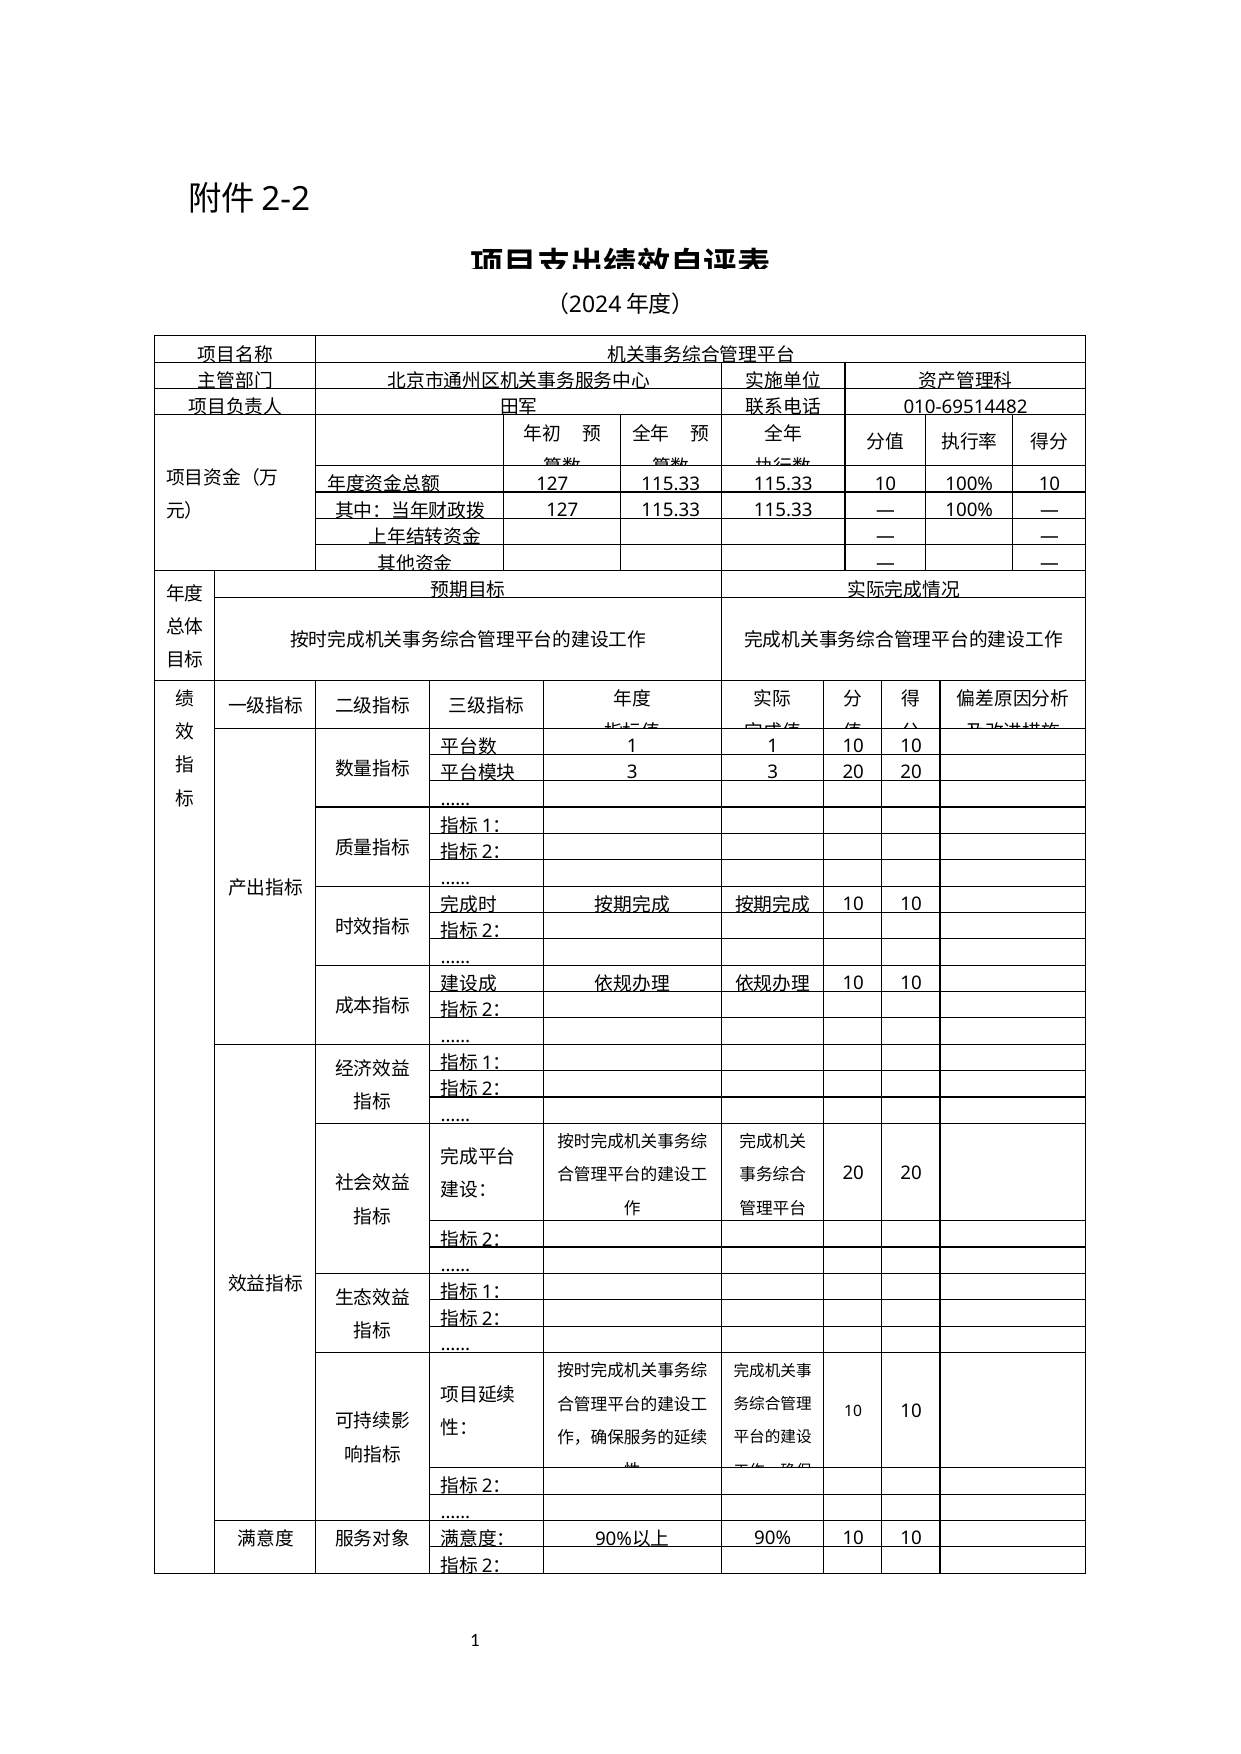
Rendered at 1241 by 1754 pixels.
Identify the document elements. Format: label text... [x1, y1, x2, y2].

table_cell 项目负责人 [155, 389, 315, 414]
table_cell 010-69514482 [846, 389, 1085, 414]
table_cell [722, 519, 844, 544]
table_cell 满意度 指标 [215, 1521, 315, 1572]
table_cell [824, 1071, 881, 1096]
table_cell 100% [926, 466, 1012, 491]
table_cell 分值 [824, 681, 881, 727]
table_cell [941, 1098, 1085, 1123]
table_cell [621, 545, 721, 570]
table_cell 指标2： [430, 1300, 543, 1326]
table_cell 年初 预算数 [504, 415, 620, 465]
table_cell 127 [504, 493, 620, 518]
table_cell [941, 755, 1085, 780]
table_cell 完成机关事务综合管理平台的建设工作 [722, 598, 1085, 679]
table_cell [882, 1071, 939, 1096]
table_cell [824, 1468, 881, 1493]
table_cell 10 [824, 729, 881, 754]
table_cell 20 [882, 1124, 939, 1220]
table_cell 偏差原因分析及改进措施 [941, 681, 1085, 727]
table_cell 20 [882, 755, 939, 780]
table_cell [824, 1300, 881, 1326]
table_cell 115.33 [722, 466, 844, 491]
table_cell [882, 808, 939, 833]
table_cell [722, 1274, 823, 1299]
table_cell [722, 1045, 823, 1070]
table_cell 3 [544, 755, 721, 780]
table_cell [544, 1274, 721, 1299]
table_cell [882, 1221, 939, 1246]
table_cell [722, 834, 823, 859]
table_cell 10 [882, 729, 939, 754]
table_cell 年度总体目标 [155, 571, 214, 679]
table_cell [941, 1124, 1085, 1220]
table_cell [824, 834, 881, 859]
table_cell [941, 1327, 1085, 1352]
table_cell [544, 1468, 721, 1493]
table_cell [544, 1221, 721, 1246]
table_cell 一级指标 [215, 681, 315, 727]
table_cell …… [430, 860, 543, 886]
table_cell 社会效益 指标 [316, 1124, 429, 1273]
table_cell [941, 729, 1085, 754]
table_cell 10 [824, 966, 881, 991]
table_cell 依规办理 [544, 966, 721, 991]
table_cell [722, 992, 823, 1017]
table_cell 联系电话 [722, 389, 844, 414]
table_cell [824, 939, 881, 964]
table_cell 三级指标 [430, 681, 543, 727]
table_cell [941, 1521, 1085, 1546]
table_cell 指标2： [430, 1468, 543, 1493]
table_cell …… [430, 1248, 543, 1273]
table_cell — [1013, 519, 1085, 544]
table_cell [941, 1018, 1085, 1044]
table_cell 依规办理 [722, 966, 823, 991]
table_cell 执行率 [926, 415, 1012, 465]
table_cell …… [430, 1327, 543, 1352]
table_cell 10 [1013, 466, 1085, 491]
table_cell 实际完成情况 [722, 571, 1085, 597]
table_cell [941, 1547, 1085, 1572]
table_cell [941, 834, 1085, 859]
table_cell 10 [882, 1521, 939, 1546]
table_cell [824, 992, 881, 1017]
table_cell 20 [824, 755, 881, 780]
table_cell [722, 1071, 823, 1096]
table_cell — [846, 545, 925, 570]
table_cell 效益指标 [215, 1045, 315, 1520]
table_cell [941, 939, 1085, 964]
table_cell 90%以上 [544, 1521, 721, 1546]
table_cell [722, 860, 823, 886]
table_cell [926, 519, 1012, 544]
table_cell [722, 1098, 823, 1123]
table_cell 指标2： [430, 834, 543, 859]
table_cell [722, 1248, 823, 1273]
table_cell [941, 1045, 1085, 1070]
table_cell …… [430, 1495, 543, 1520]
table_cell [824, 1098, 881, 1123]
table_cell [882, 992, 939, 1017]
table_cell 主管部门 [155, 363, 315, 388]
table_cell [544, 808, 721, 833]
table_cell — [846, 493, 925, 518]
table_cell 1 [544, 729, 721, 754]
table_cell [941, 913, 1085, 938]
table_cell [882, 1018, 939, 1044]
table_cell 10 [824, 1353, 881, 1467]
table_cell 指标2： [430, 992, 543, 1017]
table_cell 90% [722, 1521, 823, 1546]
table_cell [824, 781, 881, 806]
table_cell （2024年度） [155, 269, 1086, 335]
table_cell 按时完成机关事务综合管理平台的建设工作，确保服务的延续性 [544, 1353, 721, 1467]
table_cell 10 [824, 887, 881, 912]
table_cell 127 [504, 466, 620, 491]
table_cell [882, 1300, 939, 1326]
table_cell [722, 781, 823, 806]
table_cell 全年 执行数 [722, 415, 844, 465]
table_cell 115.33 [621, 493, 721, 518]
table_cell [824, 808, 881, 833]
table_cell [882, 1547, 939, 1572]
table_cell [544, 939, 721, 964]
table_header 项目支出绩效自评表 [155, 229, 1086, 269]
table_cell — [846, 519, 925, 544]
table_cell [882, 1248, 939, 1273]
table_cell 全年 预算数 [621, 415, 721, 465]
table_cell 其他资金 [316, 545, 503, 570]
table_cell 服务对象满意度指标 [316, 1521, 429, 1572]
table_cell 指标2： [430, 1547, 543, 1572]
table_cell 完成时效： [430, 887, 543, 912]
table_cell [722, 1495, 823, 1520]
table_cell 指标2： [430, 1071, 543, 1096]
table_cell 完成平台建设： [430, 1124, 543, 1220]
table_cell 10 [882, 966, 939, 991]
table_cell [316, 415, 503, 465]
table_cell [722, 1327, 823, 1352]
table_cell [544, 1045, 721, 1070]
table_cell 完成机关事务综合管理平台的建设工作 [722, 1124, 823, 1220]
table_cell [544, 834, 721, 859]
table_cell 质量指标 [316, 808, 429, 886]
table_cell [941, 1274, 1085, 1299]
table_cell [941, 860, 1085, 886]
table_cell [824, 1495, 881, 1520]
table_cell 上年结转资金 [316, 519, 503, 544]
table_cell 项目名称 [155, 336, 315, 362]
table_cell [824, 1327, 881, 1352]
table_cell [544, 1098, 721, 1123]
table_cell [882, 1468, 939, 1493]
table_cell [882, 1098, 939, 1123]
table_cell 北京市通州区机关事务服务中心 [316, 363, 721, 388]
table_cell [882, 1327, 939, 1352]
table_cell [941, 887, 1085, 912]
table_cell [544, 913, 721, 938]
table_cell 指标2： [430, 1221, 543, 1246]
table_cell 绩 效 指 标 [155, 681, 214, 1572]
table_cell [722, 1018, 823, 1044]
table_cell [824, 1045, 881, 1070]
table_cell [544, 1018, 721, 1044]
table_cell 预期目标 [215, 571, 721, 597]
table_cell 平台模块数量： [430, 755, 543, 780]
table_cell [882, 1274, 939, 1299]
table_cell 指标1： [430, 1274, 543, 1299]
table_cell 平台数量： [430, 729, 543, 754]
text 附件2-2 [188, 162, 1052, 229]
table_cell [882, 913, 939, 938]
table_cell [722, 1221, 823, 1246]
table_cell [941, 966, 1085, 991]
table_cell 3 [722, 755, 823, 780]
table_cell 按时完成机关事务综合管理平台的建设工作 [215, 598, 721, 679]
table_cell 115.33 [621, 466, 721, 491]
table_cell 得分 [1013, 415, 1085, 465]
table_cell 田军 [316, 389, 721, 414]
table_cell [882, 1045, 939, 1070]
table_cell 可持续影响指标 [316, 1353, 429, 1520]
table_cell [941, 1221, 1085, 1246]
table_cell [722, 1547, 823, 1572]
table_cell [926, 545, 1012, 570]
table_cell 年度 指标值 [544, 681, 721, 727]
table_cell [941, 781, 1085, 806]
table_cell 10 [882, 1353, 939, 1467]
table_cell 1 [722, 729, 823, 754]
table_cell [882, 781, 939, 806]
table_cell — [1013, 493, 1085, 518]
table_cell [882, 1495, 939, 1520]
table_cell 115.33 [722, 493, 844, 518]
table_cell [824, 1221, 881, 1246]
table_cell 成本指标 [316, 966, 429, 1044]
table_cell [722, 545, 844, 570]
table_cell 资产管理科 [846, 363, 1085, 388]
table_cell 满意度： [430, 1521, 543, 1546]
table_cell 20 [824, 1124, 881, 1220]
table_cell [941, 1495, 1085, 1520]
table_cell [824, 913, 881, 938]
table_cell [544, 1071, 721, 1096]
table_cell 按期完成 [722, 887, 823, 912]
table_cell 10 [824, 1521, 881, 1546]
table_cell [722, 913, 823, 938]
table_cell [544, 1327, 721, 1352]
table_cell [722, 808, 823, 833]
table_cell 指标2： [430, 913, 543, 938]
table_cell [941, 1071, 1085, 1096]
table_cell 按时完成机关事务综合管理平台的建设工作 [544, 1124, 721, 1220]
table_cell 项目延续性： [430, 1353, 543, 1467]
table_cell [544, 860, 721, 886]
table_cell [544, 1547, 721, 1572]
table_cell [544, 992, 721, 1017]
table_cell 完成机关事务综合管理平台的建设工作，确保服务的延续性 [722, 1353, 823, 1467]
table_cell [824, 860, 881, 886]
table_cell — [1013, 545, 1085, 570]
table_cell [824, 1547, 881, 1572]
table_cell [544, 1300, 721, 1326]
table_cell 指标1： [430, 808, 543, 833]
table_cell 经济效益 指标 [316, 1045, 429, 1123]
table_cell [544, 781, 721, 806]
table_cell [941, 808, 1085, 833]
table_cell [722, 1300, 823, 1326]
table_cell [824, 1248, 881, 1273]
table_cell …… [430, 1018, 543, 1044]
table_cell 建设成本： [430, 966, 543, 991]
table_cell 项目资金（万元） [155, 415, 315, 570]
table_cell 得分 [882, 681, 939, 727]
table_cell 其中：当年财政拨款 [316, 493, 503, 518]
table_cell [882, 860, 939, 886]
table_cell 时效指标 [316, 887, 429, 964]
table_cell …… [430, 1098, 543, 1123]
table_cell 分值 [846, 415, 925, 465]
table_cell …… [430, 781, 543, 806]
table_cell 生态效益 指标 [316, 1274, 429, 1352]
table_cell [941, 1353, 1085, 1467]
table_cell 机关事务综合管理平台 [316, 336, 1085, 362]
table_cell [941, 992, 1085, 1017]
table_cell 实施单位 [722, 363, 844, 388]
table_cell 年度资金总额 [316, 466, 503, 491]
table_cell 按期完成 [544, 887, 721, 912]
table_cell 100% [926, 493, 1012, 518]
table_cell [941, 1248, 1085, 1273]
table_cell [722, 1468, 823, 1493]
table_cell [621, 519, 721, 544]
table_cell 指标1： [430, 1045, 543, 1070]
table_cell 10 [882, 887, 939, 912]
table_cell 实际 完成值 [722, 681, 823, 727]
table_cell …… [430, 939, 543, 964]
table_cell [824, 1018, 881, 1044]
table_cell 数量指标 [316, 729, 429, 806]
table_cell [722, 939, 823, 964]
table_cell 10 [846, 466, 925, 491]
table_cell [882, 834, 939, 859]
table_cell [941, 1468, 1085, 1493]
table_cell [882, 939, 939, 964]
table_cell [824, 1274, 881, 1299]
table_cell 产出指标 [215, 729, 315, 1044]
table_cell [941, 1300, 1085, 1326]
table_cell [504, 545, 620, 570]
table_cell [544, 1248, 721, 1273]
table_cell [544, 1495, 721, 1520]
table_cell 二级指标 [316, 681, 429, 727]
table_cell [504, 519, 620, 544]
